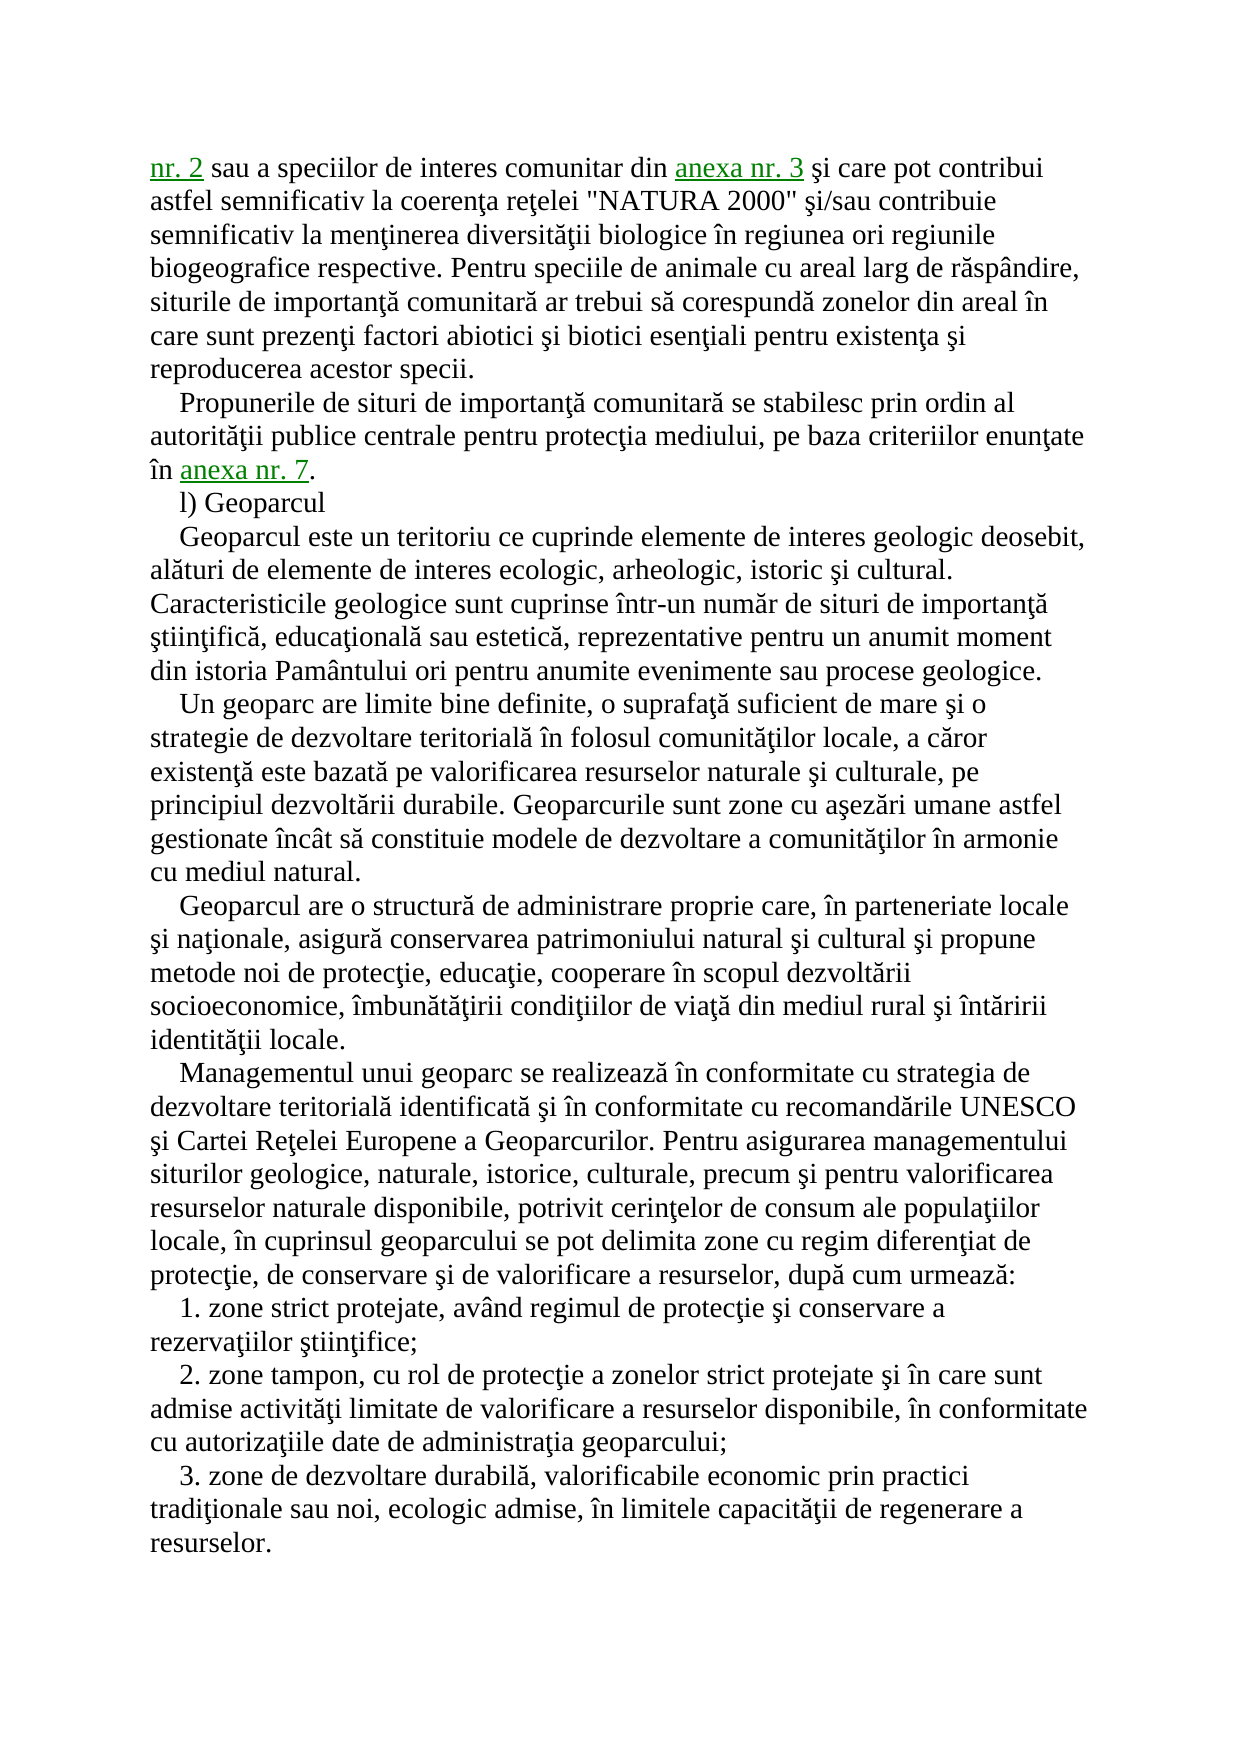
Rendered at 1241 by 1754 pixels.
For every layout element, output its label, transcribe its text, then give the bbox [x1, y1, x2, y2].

text Managementul unui geoparc se realizează în conformitate cu strategia de dezvoltare teritorială identificată şi în conformitate cu recomandările UNESCO şi Cartei Reţelei Europene a Geoparcurilor. Pentru asigurarea managementului siturilor geologice, naturale, istorice, culturale, precum şi pentru valorificarea resurselor naturale disponibile, potrivit cerinţelor de consum ale populaţiilor locale, în cuprinsul geoparcului se pot delimita zone cu regim diferenţiat de protecţie, de conservare şi de valorificare a resurselor, după cum urmează: [150, 1056, 1090, 1290]
text Un geoparc are limite bine definite, o suprafaţă suficient de mare şi o strategie de dezvoltare teritorială în folosul comunităţilor locale, a căror existenţă este bazată pe valorificarea resurselor naturale şi culturale, pe principiul dezvoltării durabile. Geoparcurile sunt zone cu aşezări umane astfel gestionate încât să constituie modele de dezvoltare a comunităţilor în armonie cu mediul natural. [150, 687, 1090, 888]
text 3. zone de dezvoltare durabilă, valorificabile economic prin practici tradiţionale sau noi, ecologic admise, în limitele capacităţii de regenerare a resurselor. [150, 1458, 1090, 1559]
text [150, 150, 1090, 385]
text Geoparcul este un teritoriu ce cuprinde elemente de interes geologic deosebit, alături de elemente de interes ecologic, arheologic, istoric şi cultural. Caracteristicile geologice sunt cuprinse într-un număr de situri de importanţă ştiinţifică, educaţională sau estetică, reprezentative pentru un anumit moment din istoria Pamântului ori pentru anumite evenimente sau procese geologice. [150, 519, 1090, 687]
text 1. zone strict protejate, având regimul de protecţie şi conservare a rezervaţiilor ştiinţifice; [150, 1290, 1090, 1357]
text l) Geoparcul [150, 485, 1090, 519]
text Geoparcul are o structură de administrare proprie care, în parteneriate locale şi naţionale, asigură conservarea patrimoniului natural şi cultural şi propune metode noi de protecţie, educaţie, cooperare în scopul dezvoltării socioeconomice, îmbunătăţirii condiţiilor de viaţă din mediul rural şi întăririi identităţii locale. [150, 888, 1090, 1056]
text Propunerile de situri de importanţă comunitară se stabilesc prin ordin al autorităţii publice centrale pentru protecţia mediului, pe baza criteriilor enunţate în anexa nr. 7. [150, 385, 1090, 485]
text 2. zone tampon, cu rol de protecţie a zonelor strict protejate şi în care sunt admise activităţi limitate de valorificare a resurselor disponibile, în conformitate cu autorizaţiile date de administraţia geoparcului; [150, 1357, 1090, 1458]
